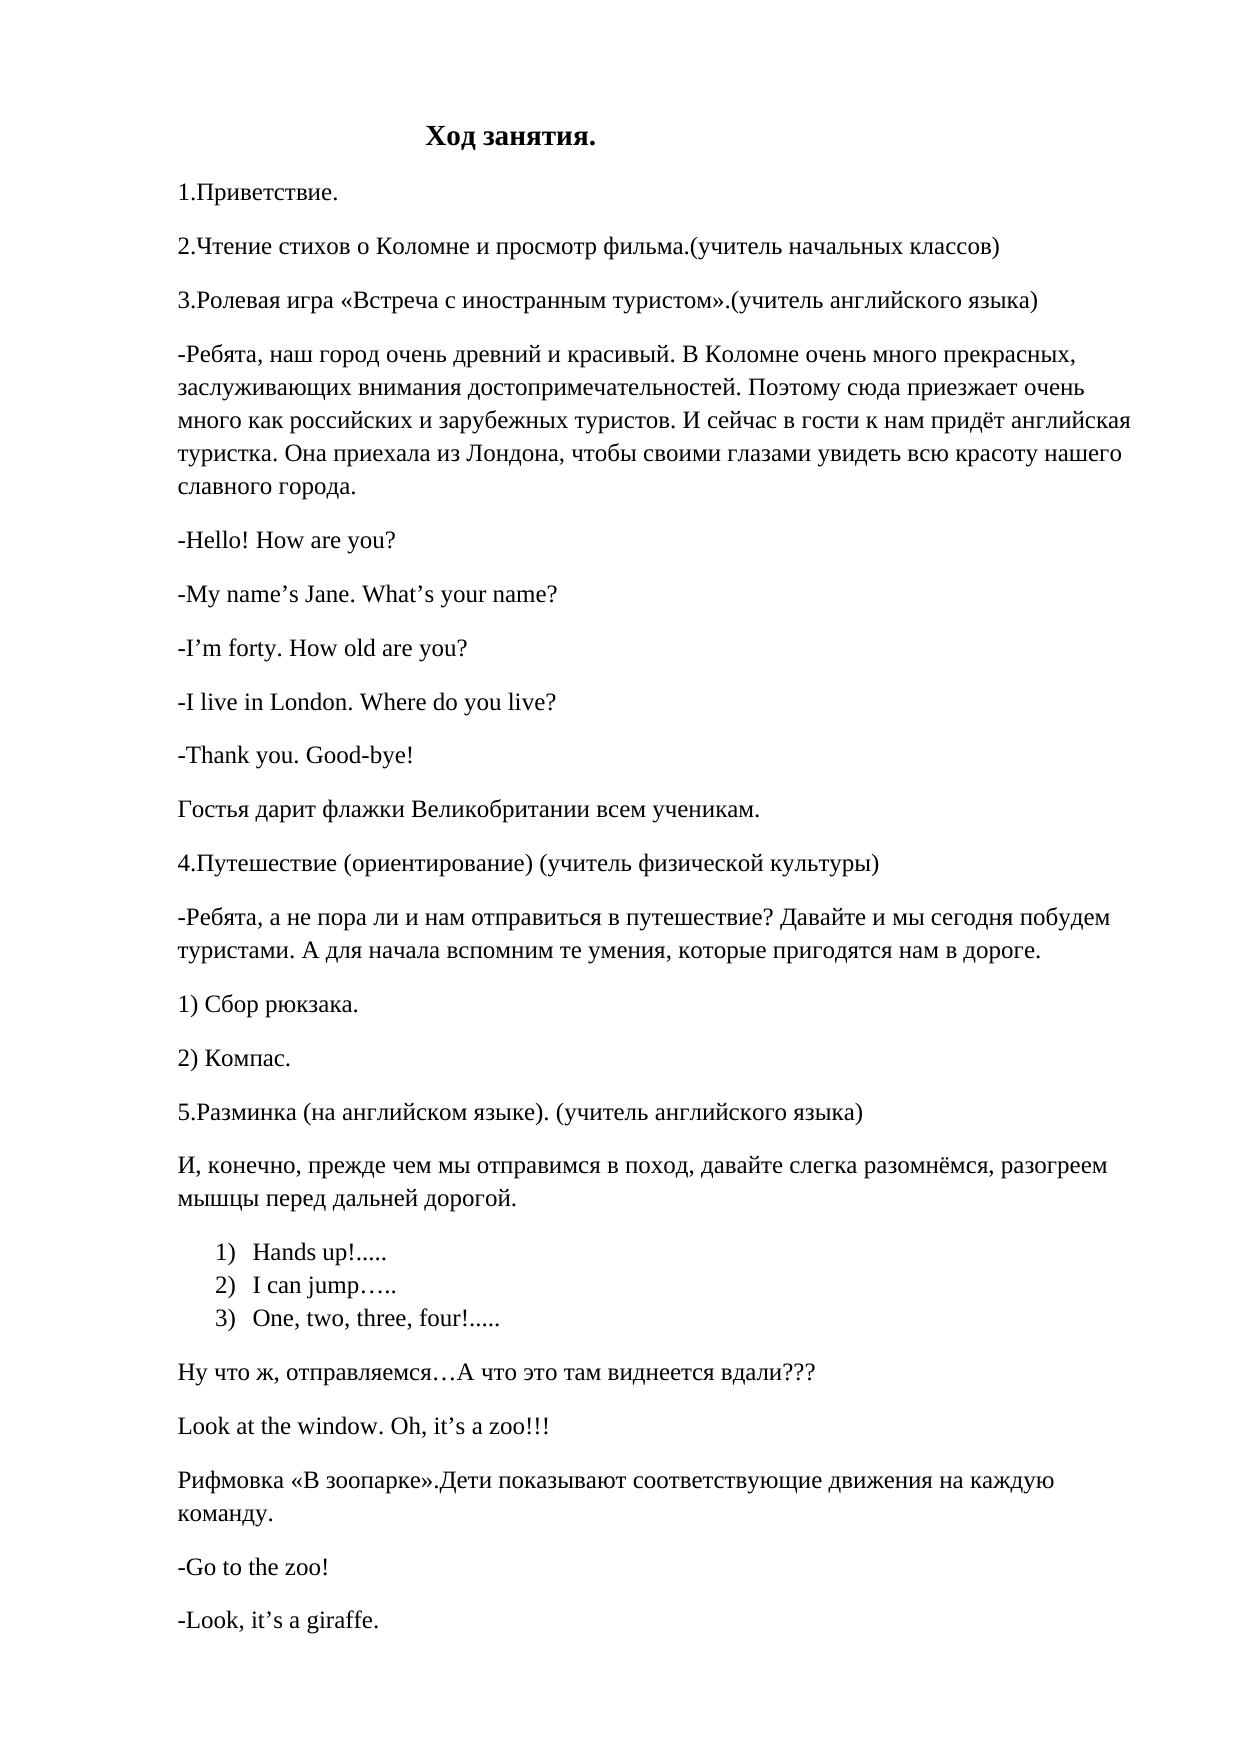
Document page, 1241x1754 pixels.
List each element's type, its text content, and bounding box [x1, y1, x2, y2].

text 1) Сбор рюкзака. [177, 989, 1152, 1018]
text -Hello! How are you? [177, 525, 1152, 554]
text И, конечно, прежде чем мы отправимся в поход, давайте слегка разомнёмся, разогреем мышцы перед дальней дорогой. [177, 1150, 1152, 1212]
text 1.Приветствие. [177, 177, 1152, 206]
text -Look, it’s a giraffe. [177, 1606, 1152, 1634]
list I can jump….. [215, 1270, 1152, 1299]
text -I live in London. Where do you live? [177, 687, 1152, 715]
list Hands up!..... [215, 1237, 1152, 1266]
text Рифмовка «В зоопарке».Дети показывают соответствующие движения на каждую команду. [177, 1465, 1152, 1527]
text -Ребята, наш город очень древний и красивый. В Коломне очень много прекрасных, заслуживающих внимания достопримечательностей. Поэтому сюда приезжает очень много как российских и зарубежных туристов. И сейчас в гости к нам придёт английская туристка. Она приехала из Лондона, чтобы своими глазами увидеть всю красоту нашего славного города. [177, 339, 1152, 500]
text -Thank you. Good-bye! [177, 740, 1152, 769]
text -My name’s Jane. What’s your name? [177, 579, 1152, 608]
text Look at the window. Oh, it’s a zoo!!! [177, 1411, 1152, 1440]
text 2.Чтение стихов о Коломне и просмотр фильма.(учитель начальных классов) [177, 231, 1152, 260]
text -Ребята, а не пора ли и нам отправиться в путешествие? Давайте и мы сегодня побудем туристами. А для начала вспомним те умения, которые пригодятся нам в дороге. [177, 902, 1152, 964]
text 5.Разминка (на английском языке). (учитель английского языка) [177, 1097, 1152, 1125]
text Гостья дарит флажки Великобритании всем ученикам. [177, 794, 1152, 823]
text -Go to the zoo! [177, 1552, 1152, 1581]
text 2) Компас. [177, 1043, 1152, 1071]
text Ход занятия. [177, 118, 1152, 152]
list One, two, three, four!..... [215, 1303, 1152, 1332]
text 3.Ролевая игра «Встреча с иностранным туристом».(учитель английского языка) [177, 285, 1152, 314]
text Ну что ж, отправляемся…А что это там виднеется вдали??? [177, 1357, 1152, 1386]
text -I’m forty. How old are you? [177, 633, 1152, 661]
text 4.Путешествие (ориентирование) (учитель физической культуры) [177, 848, 1152, 877]
